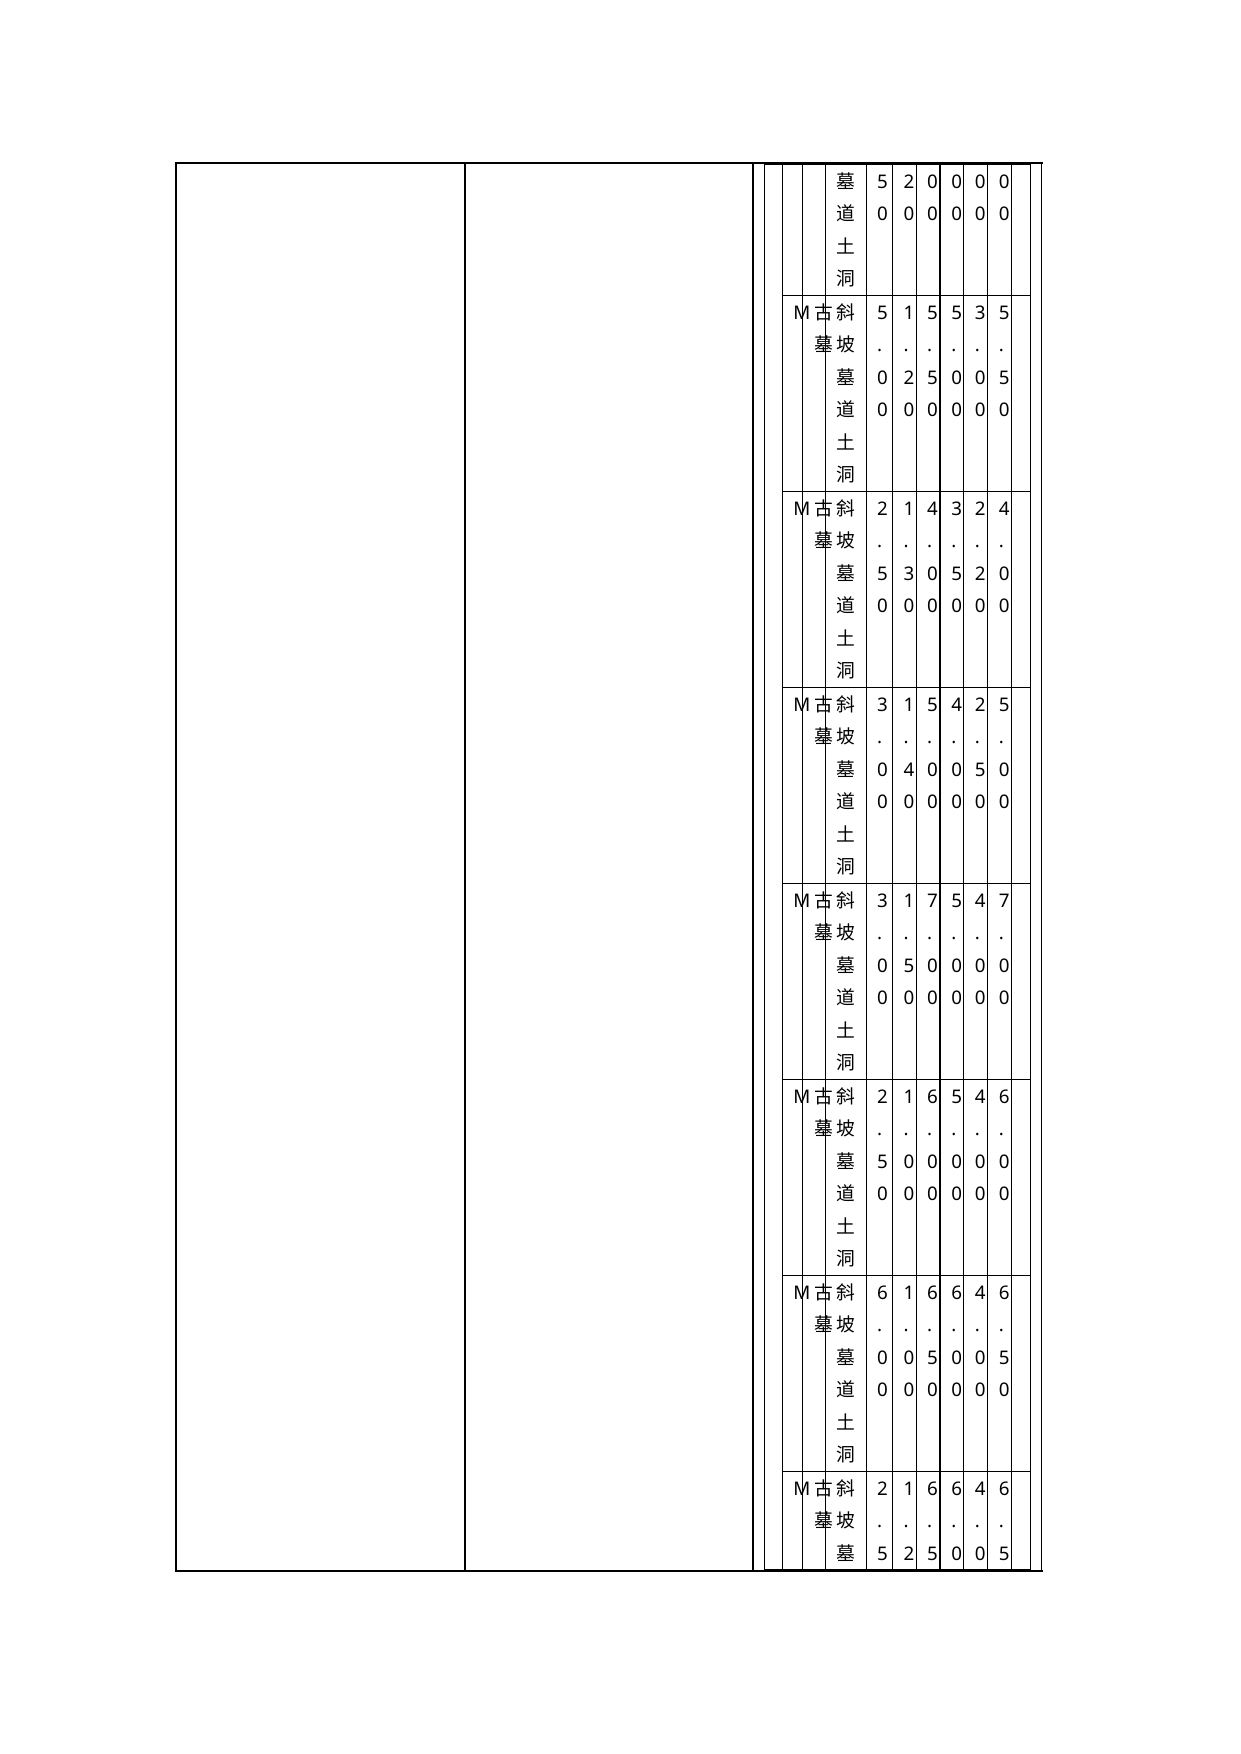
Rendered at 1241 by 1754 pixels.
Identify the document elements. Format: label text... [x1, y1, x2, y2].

table_cell [964, 296, 987, 491]
table_cell [964, 165, 987, 295]
table_cell [893, 296, 916, 491]
table_cell [867, 1080, 892, 1275]
table_cell [803, 1472, 825, 1569]
table_cell 5 [177, 164, 464, 1570]
table_cell [826, 492, 866, 687]
table_cell [867, 296, 892, 491]
table_cell [826, 1472, 866, 1569]
table_cell [1012, 1276, 1030, 1471]
table_cell [893, 1276, 916, 1471]
table_cell [988, 1080, 1011, 1275]
table_cell [1012, 688, 1030, 883]
table_cell [867, 492, 892, 687]
table_cell [1012, 492, 1030, 687]
table_cell [941, 688, 963, 883]
table_cell [988, 1276, 1011, 1471]
table_cell [867, 165, 892, 295]
table_cell [803, 165, 825, 295]
table_cell [917, 884, 939, 1079]
table_cell [867, 1276, 892, 1471]
table_cell [893, 1472, 916, 1569]
table_cell [988, 296, 1011, 491]
table_cell [783, 165, 802, 295]
table_cell [964, 1276, 987, 1471]
table_cell ★ [466, 164, 752, 1570]
table_cell [1012, 165, 1030, 295]
table_cell [1012, 1472, 1030, 1569]
table_cell [941, 1276, 963, 1471]
table_cell [783, 688, 802, 883]
table_cell [803, 1276, 825, 1471]
table_cell [941, 165, 963, 295]
table_cell [1012, 1080, 1030, 1275]
table_cell [867, 688, 892, 883]
table_cell [803, 296, 825, 491]
table_cell [867, 884, 892, 1079]
table_cell [803, 688, 825, 883]
table_cell [941, 1472, 963, 1569]
table_cell [765, 165, 782, 1569]
table_cell [826, 1080, 866, 1275]
table_cell [826, 165, 866, 295]
table_cell [783, 1276, 802, 1471]
table_cell [893, 688, 916, 883]
table_cell [988, 1472, 1011, 1569]
table_cell [917, 492, 939, 687]
table_cell [941, 296, 963, 491]
table_cell [917, 1276, 939, 1471]
table_cell [783, 884, 802, 1079]
table_cell [867, 1472, 892, 1569]
table_cell [783, 1472, 802, 1569]
table_cell [803, 884, 825, 1079]
table_cell [826, 1276, 866, 1471]
table_cell [917, 1472, 939, 1569]
table_cell [783, 1080, 802, 1275]
table_cell [917, 165, 939, 295]
table_cell [988, 884, 1011, 1079]
table_cell [988, 492, 1011, 687]
table_cell [917, 296, 939, 491]
table_cell [783, 296, 802, 491]
table_cell [964, 1472, 987, 1569]
table_cell [1031, 164, 1041, 1570]
table_cell [964, 492, 987, 687]
table_cell [917, 688, 939, 883]
table_cell [826, 688, 866, 883]
table_cell [964, 884, 987, 1079]
table_cell [803, 492, 825, 687]
table_cell [754, 164, 764, 1570]
table_cell [964, 688, 987, 883]
table_cell [941, 1080, 963, 1275]
table_cell [893, 492, 916, 687]
table_cell [826, 884, 866, 1079]
table_cell [893, 884, 916, 1079]
table_cell [1012, 884, 1030, 1079]
table_cell [826, 296, 866, 491]
table_cell [783, 492, 802, 687]
table_cell [1012, 296, 1030, 491]
table_cell [941, 492, 963, 687]
table_cell [988, 165, 1011, 295]
table_cell [988, 688, 1011, 883]
table_cell [941, 884, 963, 1079]
table_cell [803, 1080, 825, 1275]
table_cell [917, 1080, 939, 1275]
table_cell [964, 1080, 987, 1275]
table_cell [893, 1080, 916, 1275]
table_cell [893, 165, 916, 295]
